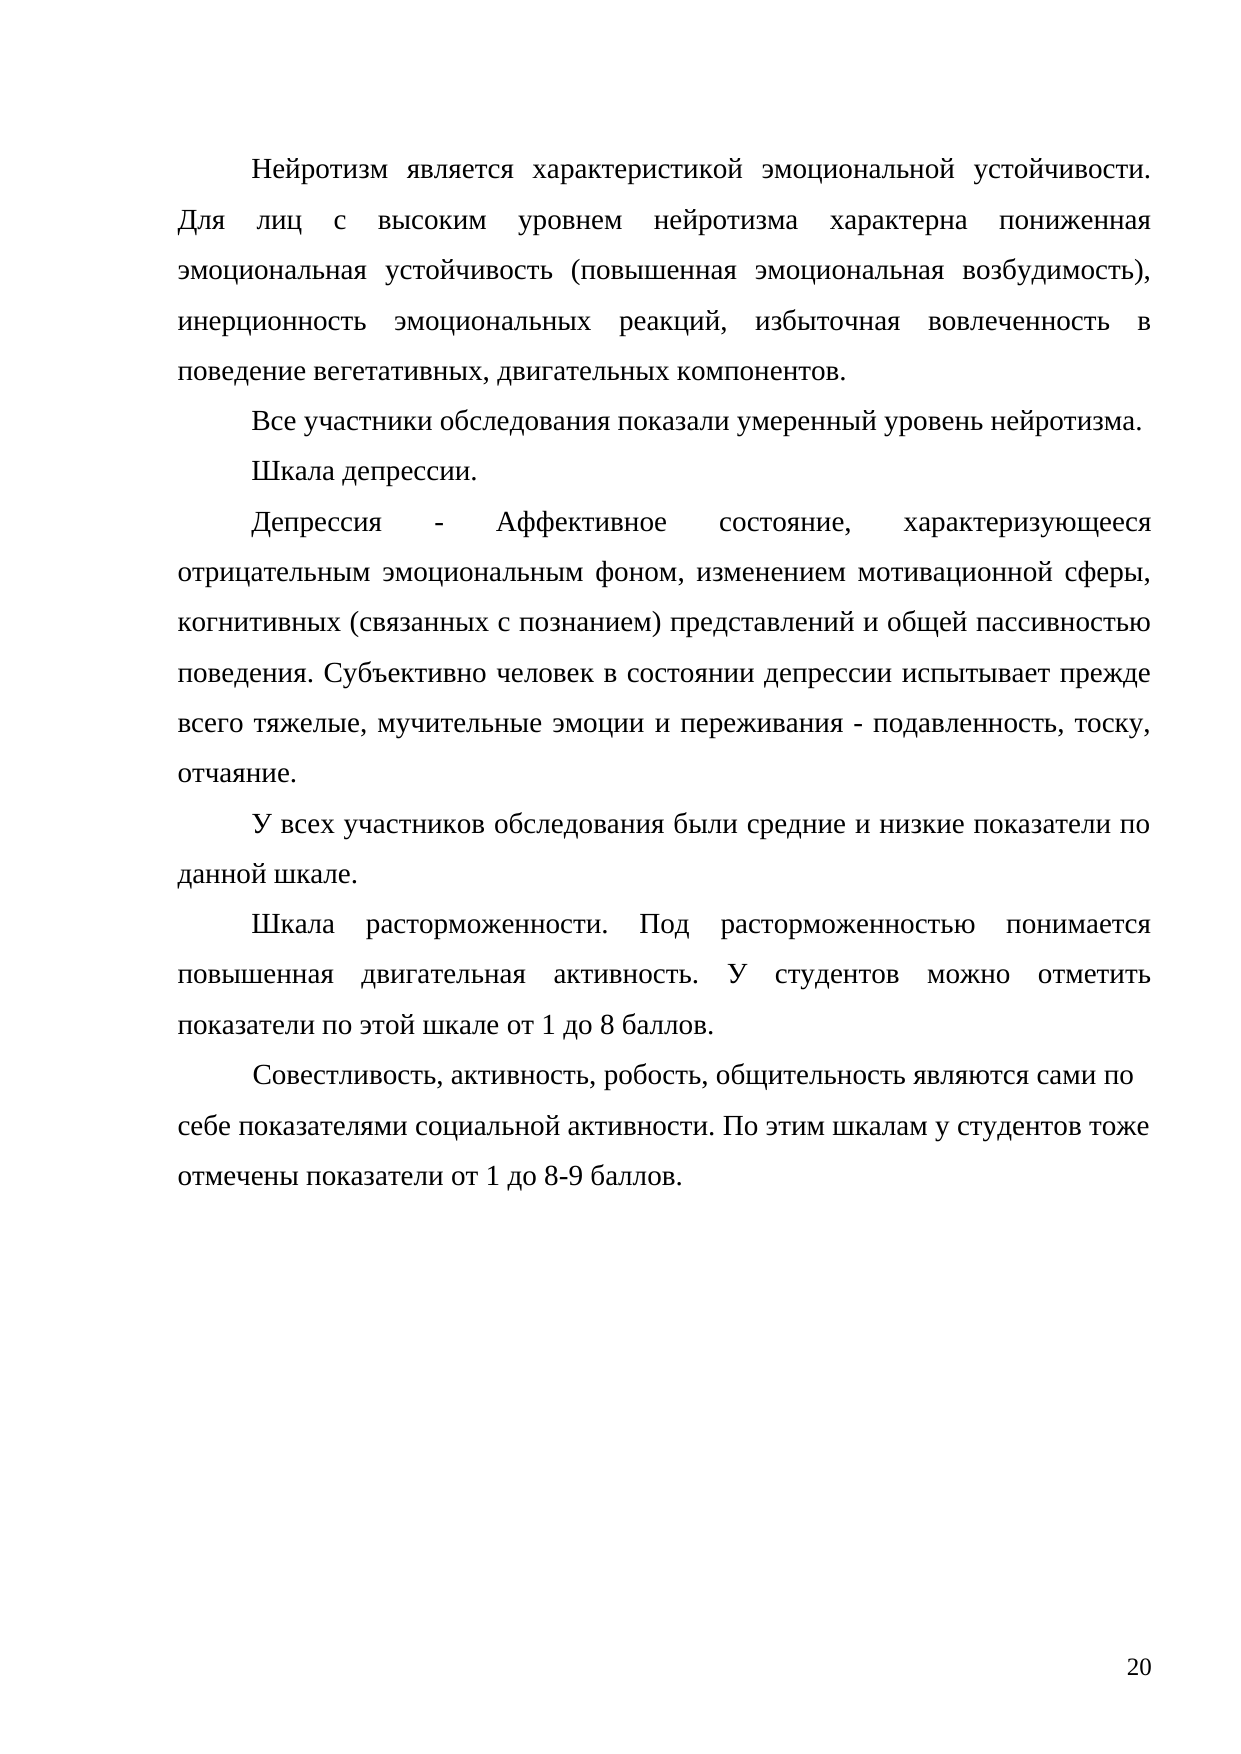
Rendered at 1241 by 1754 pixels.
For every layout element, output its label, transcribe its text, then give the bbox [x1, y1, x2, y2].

text Совестливость, активность, робость, общительность являются сами по себе показателями социальной активности. По этим шкалам у студентов тоже отмечены показатели от 1 до 8-9 баллов. [177, 1057, 1152, 1191]
text Нейротизм является характеристикой эмоциональной устойчивости. Для лиц с высоким уровнем нейротизма характерна пониженная эмоциональная устойчивость (повышенная эмоциональная возбудимость), инерционность эмоциональных реакций, избыточная вовлеченность в поведение вегетативных, двигательных компонентов. [177, 152, 1152, 386]
text Шкала депрессии. [177, 453, 1152, 487]
text У всех участников обследования были средние и низкие показатели по данной шкале. [177, 806, 1152, 889]
text Шкала расторможенности. Под расторможенностью понимается повышенная двигательная активность. У студентов можно отметить показатели по этой шкале от 1 до 8 баллов. [177, 906, 1152, 1041]
text Депрессия - Аффективное состояние, характеризующееся отрицательным эмоциональным фоном, изменением мотивационной сферы, когнитивных (связанных с познанием) представлений и общей пассивностью поведения. Субъективно человек в состоянии депрессии испытывает прежде всего тяжелые, мучительные эмоции и переживания - подавленность, тоску, отчаяние. [177, 504, 1152, 789]
text Все участники обследования показали умеренный уровень нейротизма. [177, 403, 1152, 437]
